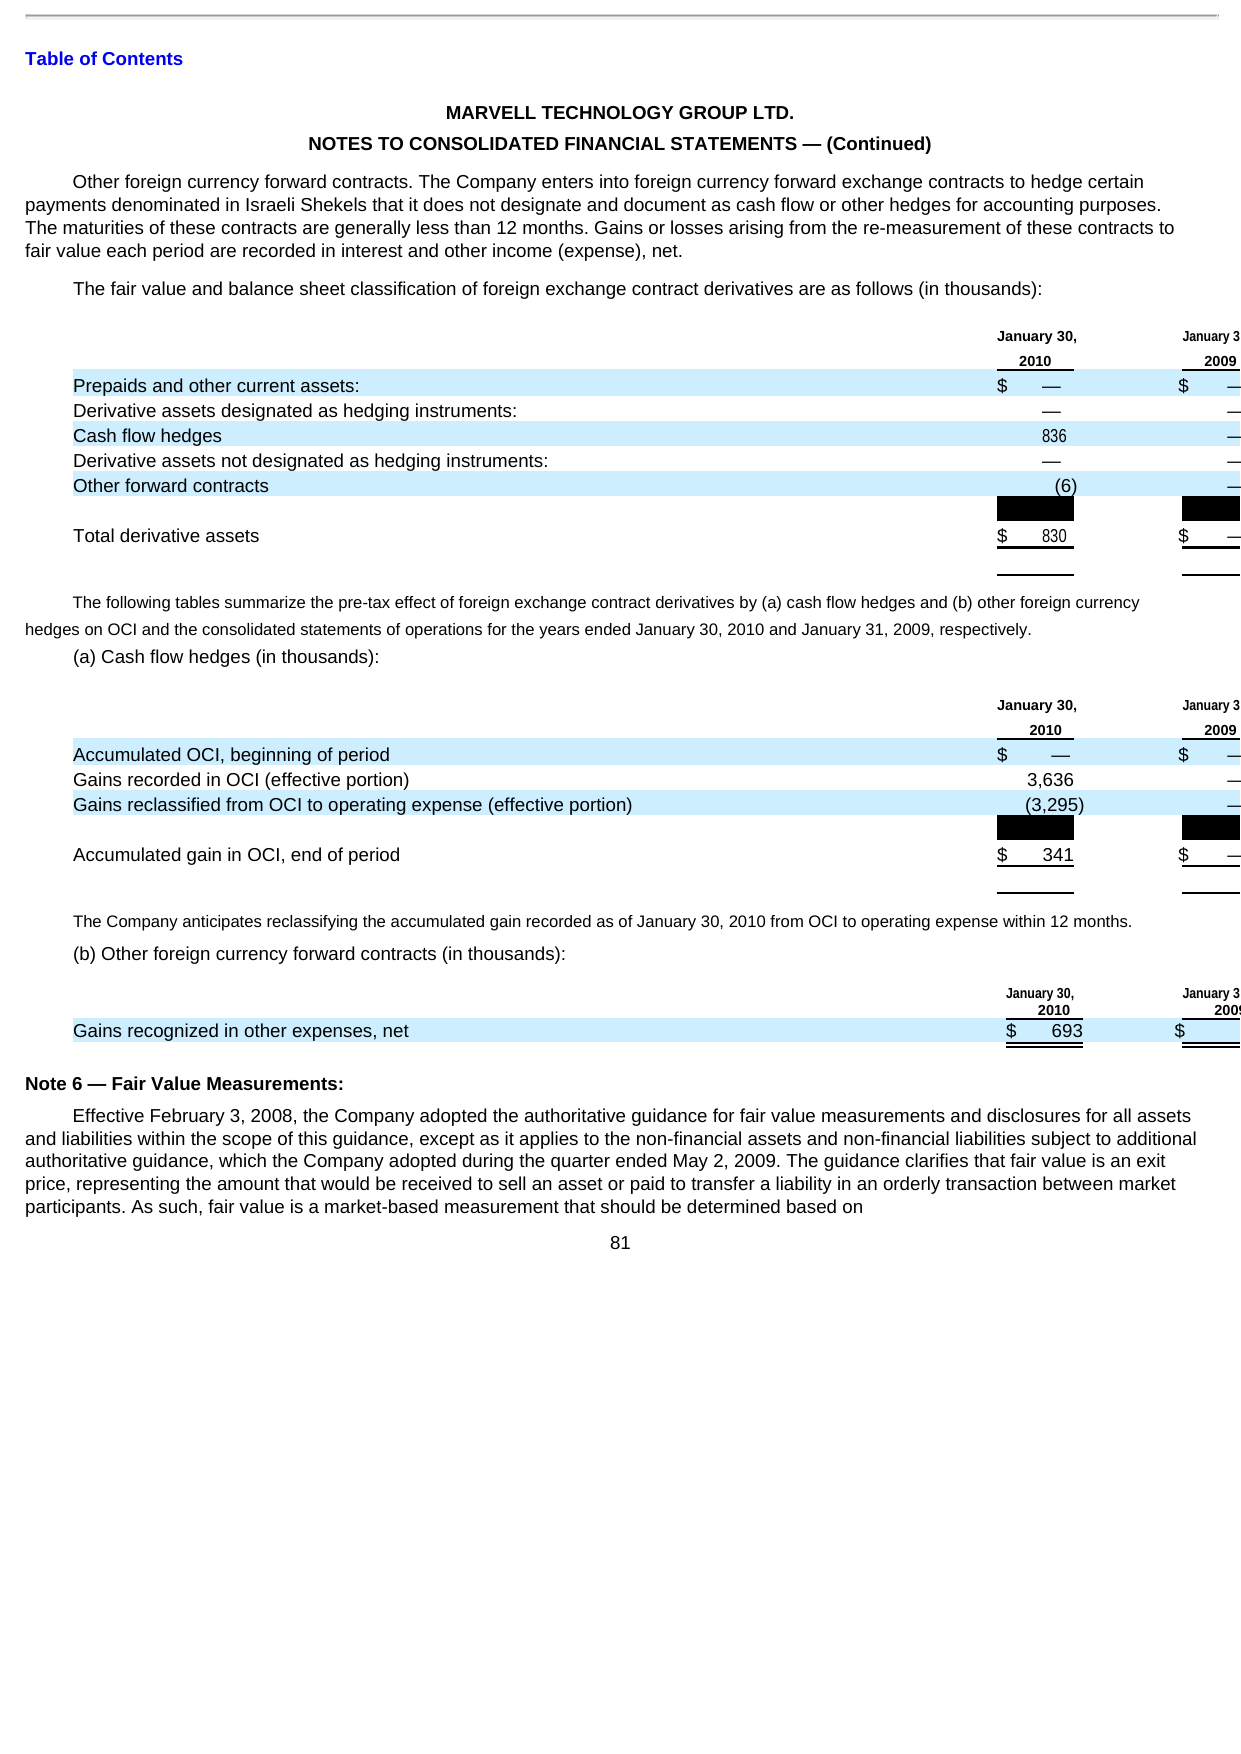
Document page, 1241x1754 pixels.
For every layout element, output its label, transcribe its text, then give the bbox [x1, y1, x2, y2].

text (b) Other foreign currency forward contracts (in thousands): [73, 942, 1211, 964]
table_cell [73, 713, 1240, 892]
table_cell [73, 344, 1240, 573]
text Other foreign currency forward contracts. The Company enters into foreign currency forward exchange contracts to hedge certain payments denominated in Israeli Shekels that it does not designate and document as cash flow or other hedges for accounting purposes. The maturities of these contracts are generally less than 12 months. Gains or losses arising from the re-measurement of these contracts to fair value each period are recorded in interest and other income (expense), net. [25, 171, 1197, 261]
text MARVELL TECHNOLOGY GROUP LTD. [25, 102, 1215, 123]
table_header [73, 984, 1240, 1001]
text The Company anticipates reclassifying the accumulated gain recorded as of January 30, 2010 from OCI to operating expense within 12 months. [73, 912, 1211, 931]
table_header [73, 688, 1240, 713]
text NOTES TO CONSOLIDATED FINANCIAL STATEMENTS — (Continued) [25, 133, 1215, 154]
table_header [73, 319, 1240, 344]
text Effective February 3, 2008, the Company adopted the authoritative guidance for fair value measurements and disclosures for all assets and liabilities within the scope of this guidance, except as it applies to the non-financial assets and non-financial liabilities subject to additional authoritative guidance, which the Company adopted during the quarter ended May 2, 2009. The guidance clarifies that fair value is an exit price, representing the amount that would be received to sell an asset or paid to transfer a liability in an orderly transaction between market participants. As such, fair value is a market-based measurement that should be determined based on [25, 1104, 1211, 1217]
text Note 6 — Fair Value Measurements: [25, 1073, 1211, 1094]
text (a) Cash flow hedges (in thousands): [73, 646, 1211, 668]
picture [23, 14, 1220, 21]
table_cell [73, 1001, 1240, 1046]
text 81 [25, 1232, 1215, 1254]
text Table of Contents [25, 48, 1211, 69]
text The fair value and balance sheet classification of foreign exchange contract derivatives are as follows (in thousands): [73, 277, 1211, 299]
text The following tables summarize the pre-tax effect of foreign exchange contract derivatives by (a) cash flow hedges and (b) other foreign currency hedges on OCI and the consolidated statements of operations for the years ended January 30, 2010 and January 31, 2009, respectively. [25, 593, 1197, 638]
